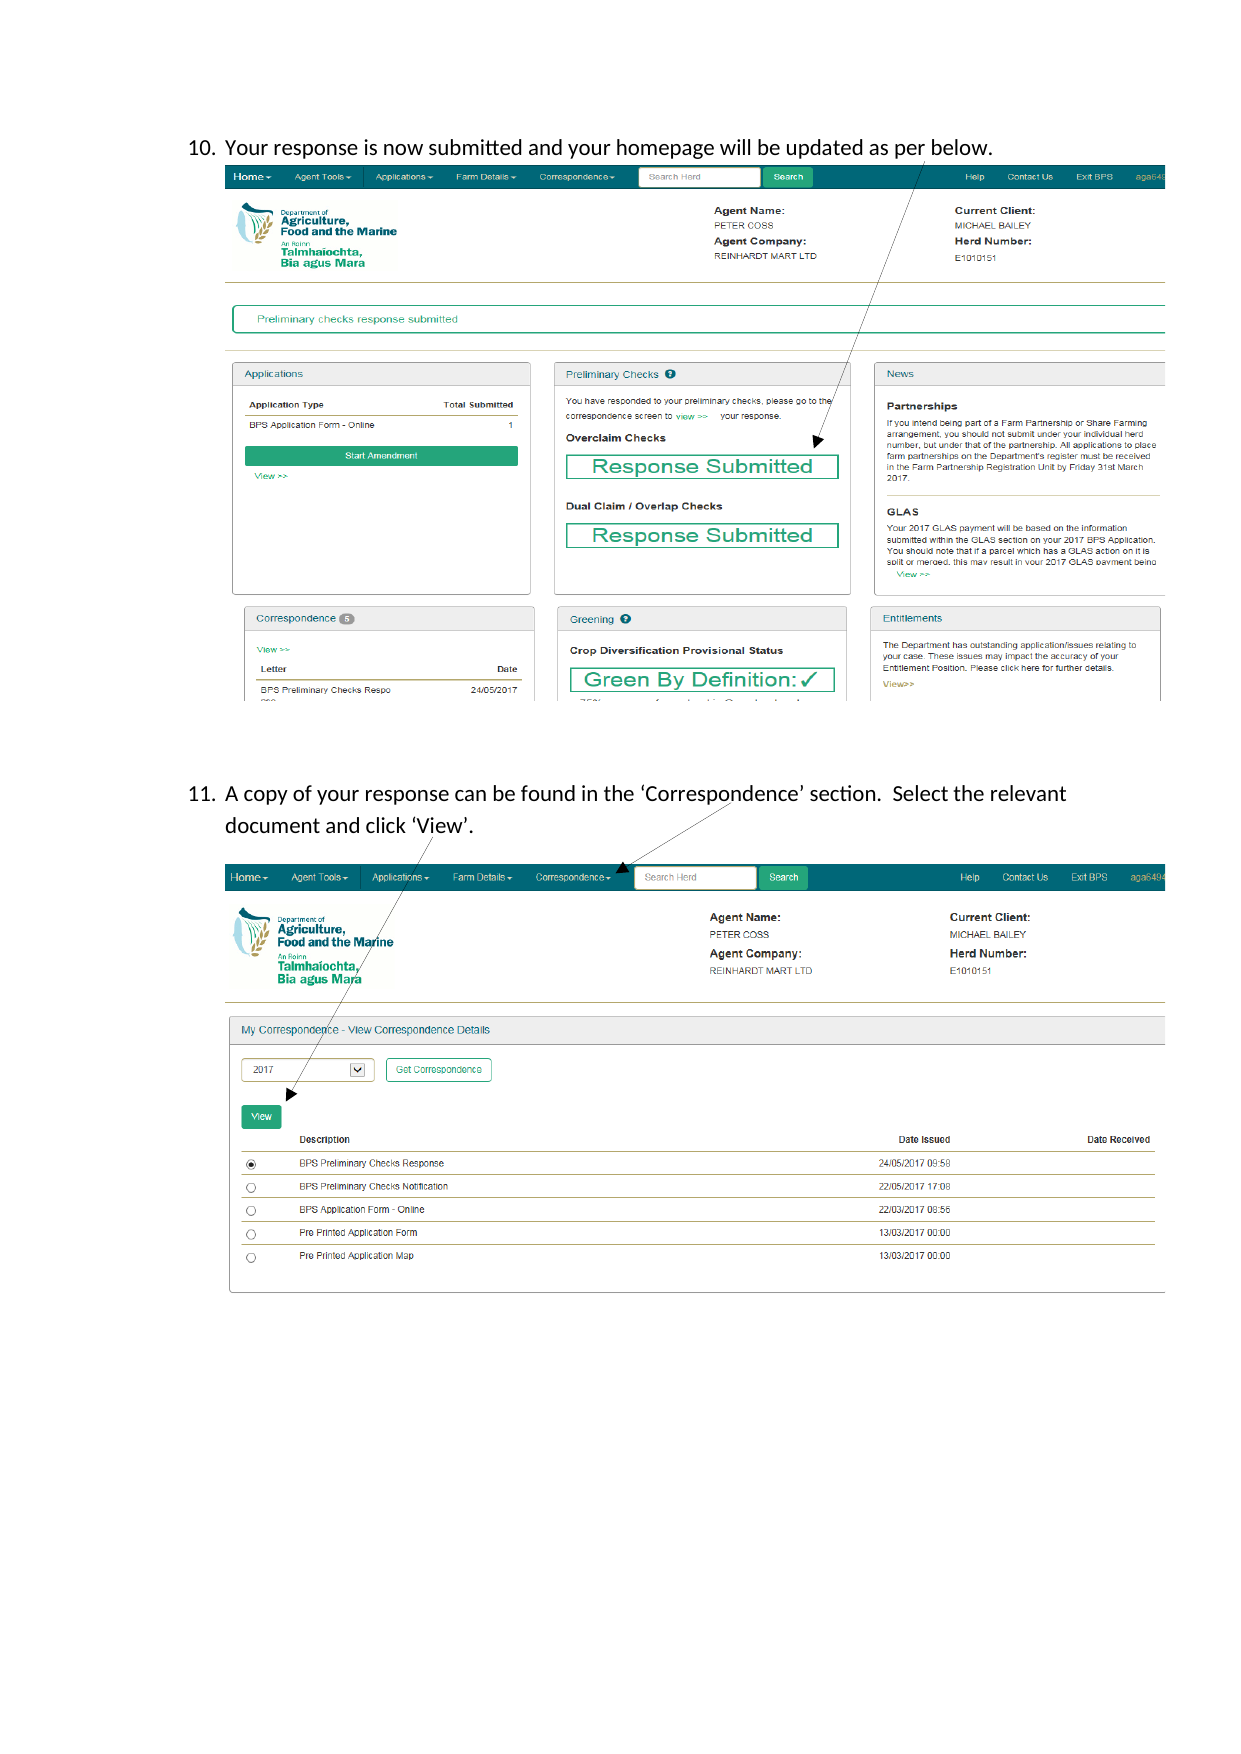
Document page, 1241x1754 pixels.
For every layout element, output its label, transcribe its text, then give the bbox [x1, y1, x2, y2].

picture [225, 864, 1166, 1303]
picture [225, 165, 1166, 701]
list A copy of your response can be found in the ‘Correspondence’ section. Select the relevant document and click ‘View’. [187, 779, 1090, 839]
